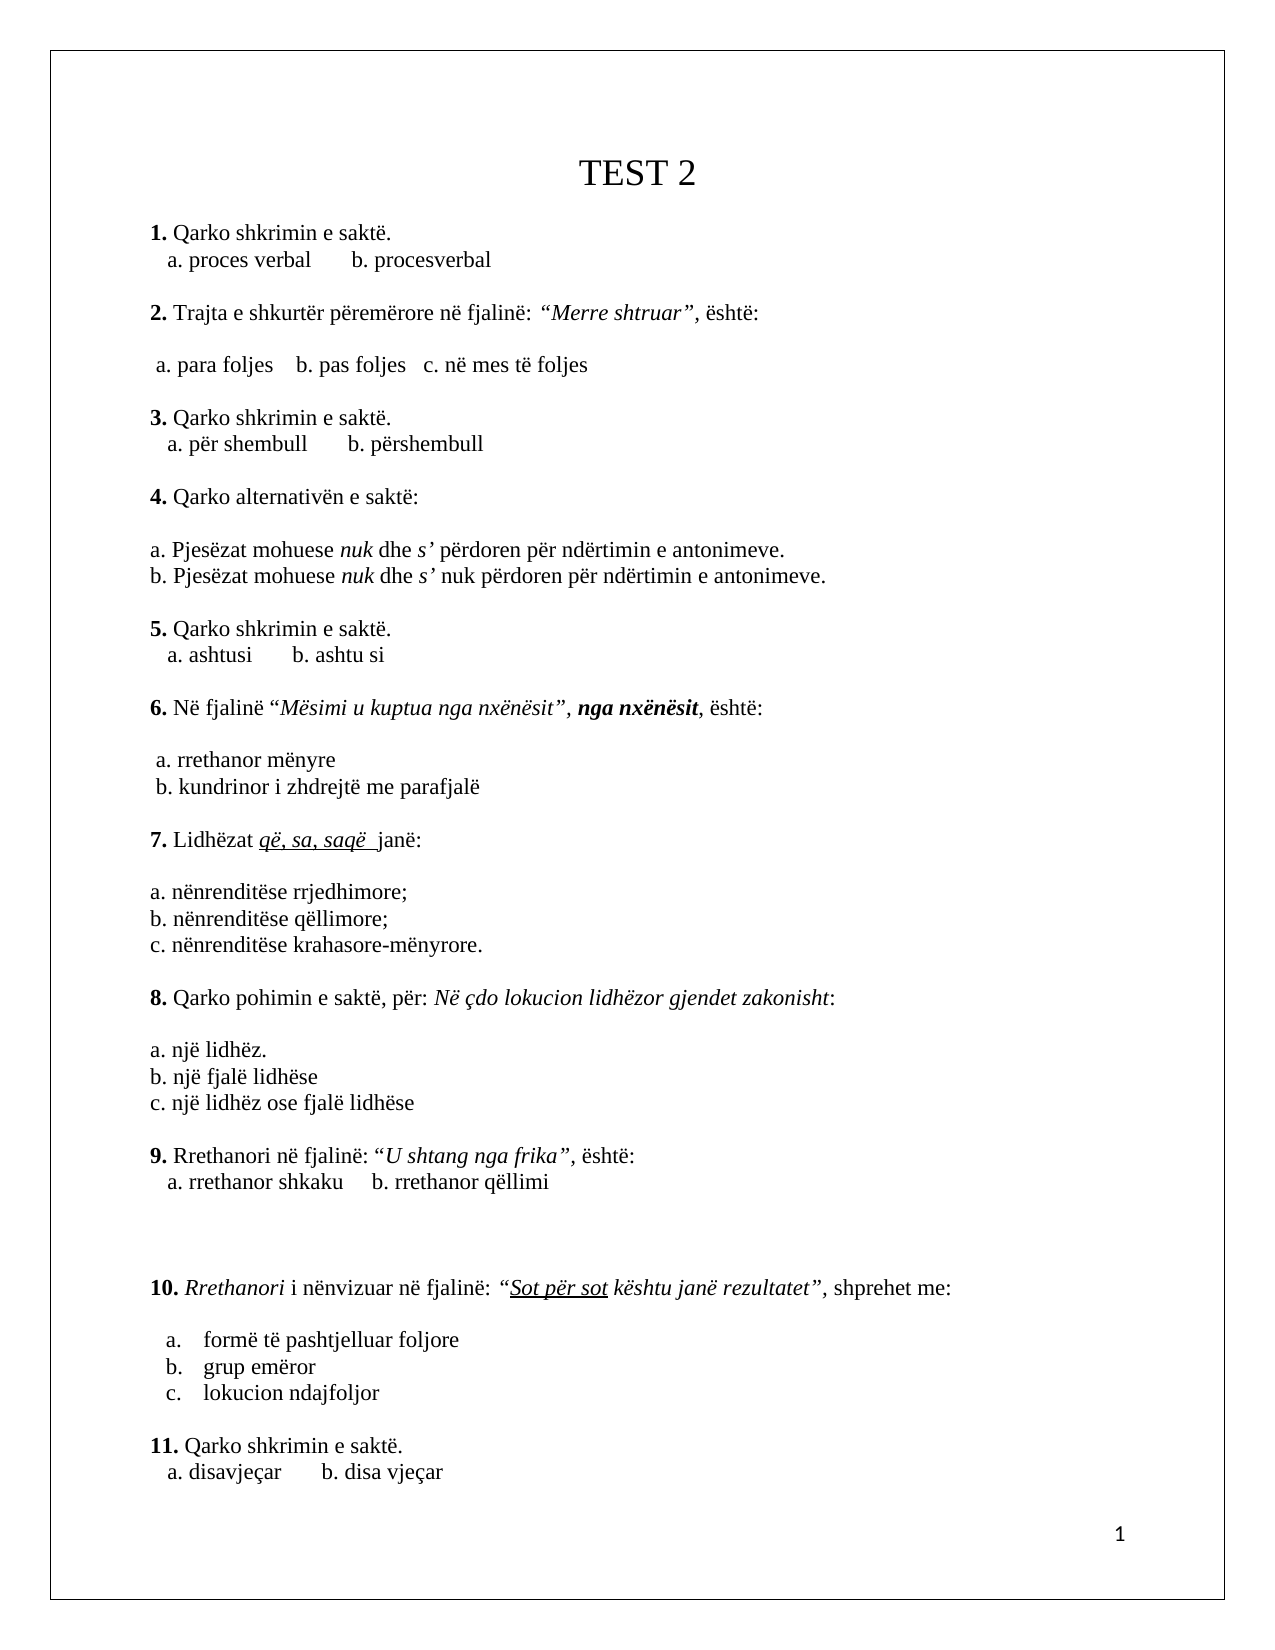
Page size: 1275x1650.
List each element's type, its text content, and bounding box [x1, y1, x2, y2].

text 2. Trajta e shkurtër përemërore në fjalinë: “Merre shtruar”, është: [150, 298, 1125, 325]
text TEST 2 [150, 150, 1125, 193]
text a. para foljes b. pas foljes c. në mes të foljes [150, 351, 1125, 378]
text a. proces verbal b. procesverbal [150, 246, 1125, 272]
text a. ashtusi b. ashtu si [150, 641, 1125, 667]
text a. rrethanor mënyre [150, 747, 1125, 773]
text 1. Qarko shkrimin e saktë. [150, 219, 1125, 246]
text 6. Në fjalinë “Mësimi u kuptua nga nxënësit”, nga nxënësit, është: [150, 694, 1125, 720]
text 8. Qarko pohimin e saktë, për: Në çdo lokucion lidhëzor gjendet zakonisht: [150, 984, 1125, 1010]
text a. për shembull b. përshembull [150, 430, 1125, 457]
text 9. Rrethanori në fjalinë: “U shtang nga frika”, është: [150, 1142, 1125, 1168]
list grup emëror [166, 1353, 1125, 1379]
text a. nënrenditëse rrjedhimore; [150, 878, 1125, 905]
list lokucion ndajfoljor [166, 1379, 1125, 1405]
text b. kundrinor i zhdrejtë me parafjalë [150, 773, 1125, 799]
text b. nënrenditëse qëllimore; [150, 905, 1125, 931]
text a. Pjesëzat mohuese nuk dhe s’ përdoren për ndërtimin e antonimeve. [150, 536, 1125, 562]
text a. rrethanor shkaku b. rrethanor qëllimi [150, 1168, 1125, 1194]
text 4. Qarko alternativën e saktë: [150, 483, 1125, 509]
list formë të pashtjelluar foljore [166, 1326, 1125, 1353]
text 10. Rrethanori i nënvizuar në fjalinë: “Sot për sot kështu janë rezultatet”, shprehet me: [150, 1274, 1125, 1300]
text 11. Qarko shkrimin e saktë. [150, 1432, 1125, 1458]
text 3. Qarko shkrimin e saktë. [150, 404, 1125, 430]
text a. një lidhëz. [150, 1036, 1125, 1063]
text c. një lidhëz ose fjalë lidhëse [150, 1089, 1125, 1116]
text b. Pjesëzat mohuese nuk dhe s’ nuk përdoren për ndërtimin e antonimeve. [150, 562, 1125, 588]
text 7. Lidhëzat që, sa, saqë janë: [150, 826, 1125, 852]
text a. disavjeçar b. disa vjeçar [150, 1458, 1125, 1484]
text c. nënrenditëse krahasore-mënyrore. [150, 931, 1125, 957]
text 5. Qarko shkrimin e saktë. [150, 615, 1125, 641]
text b. një fjalë lidhëse [150, 1063, 1125, 1089]
